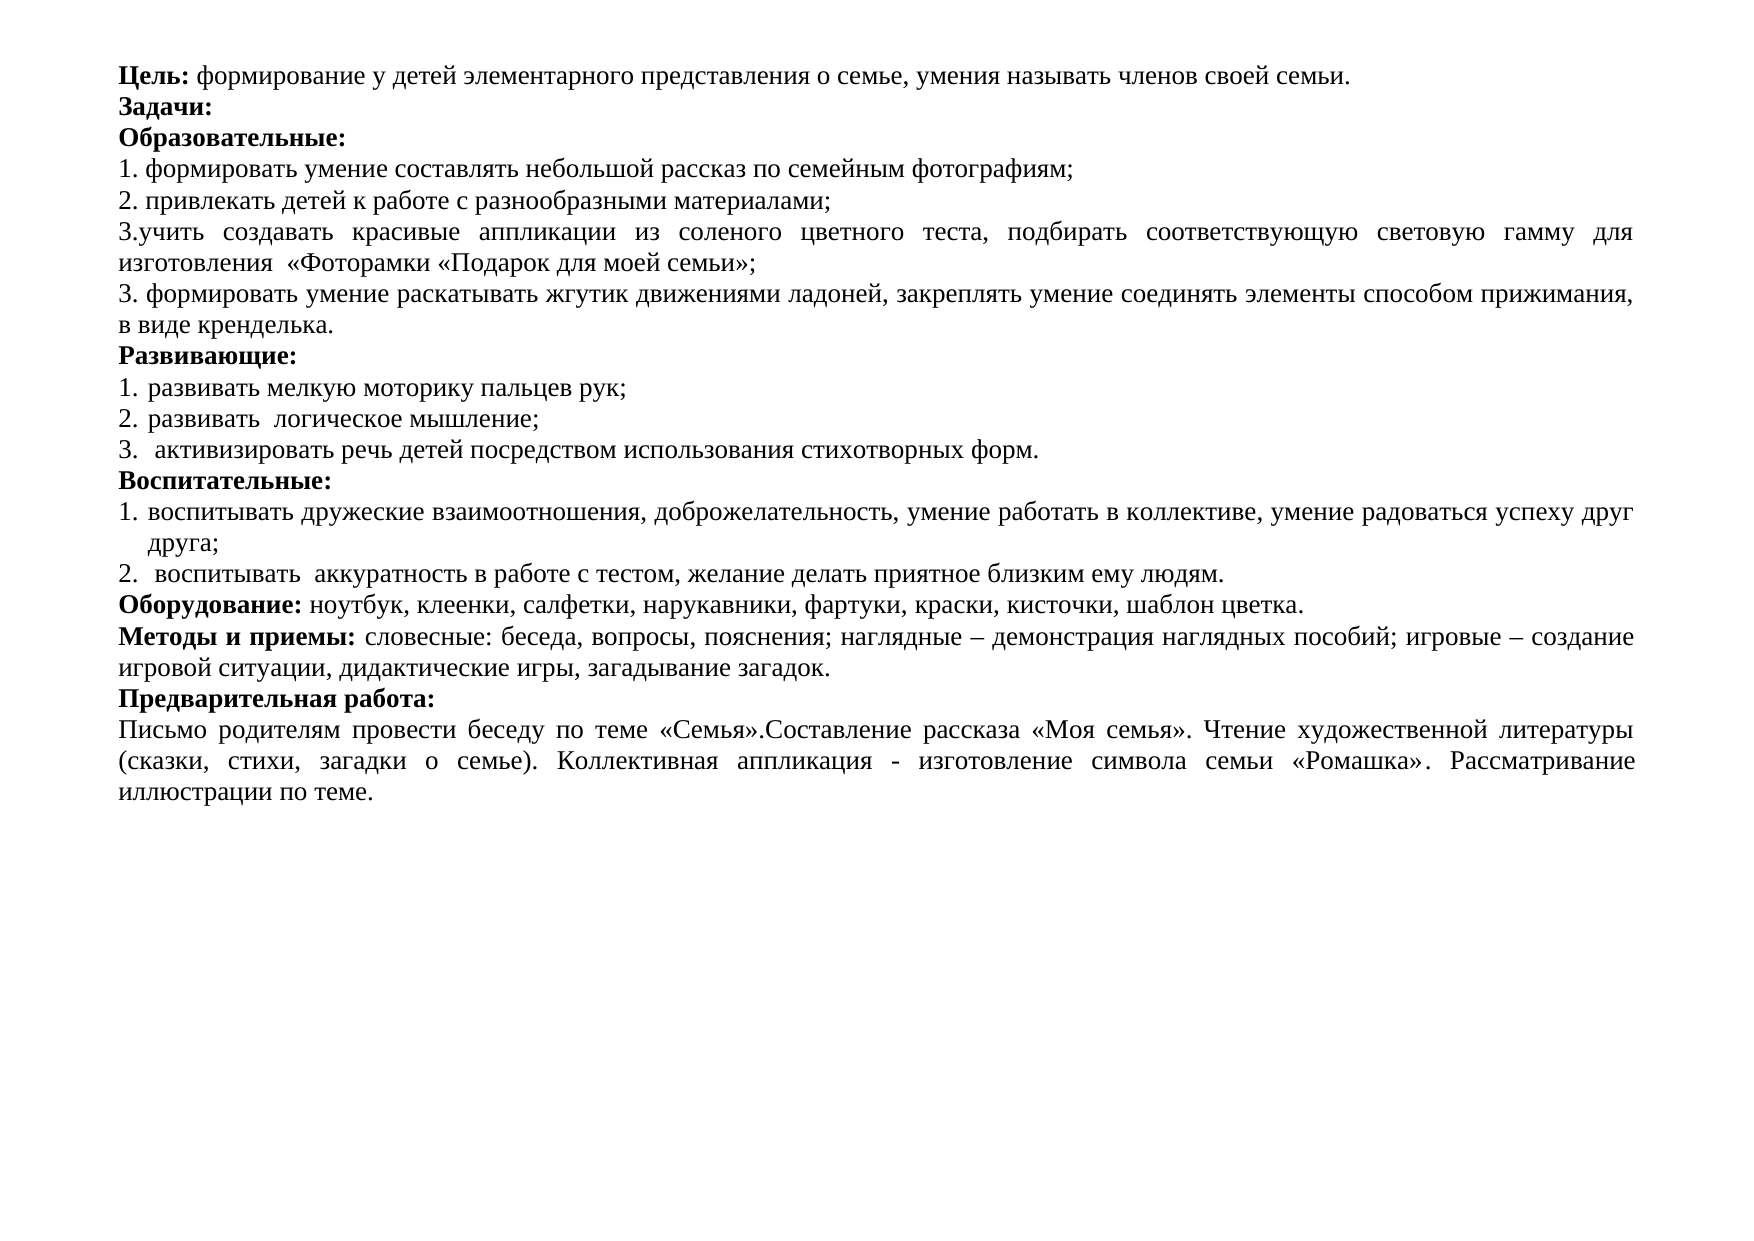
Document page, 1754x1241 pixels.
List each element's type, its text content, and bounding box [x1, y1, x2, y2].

text Воспитательные: [118, 464, 1636, 495]
text Развивающие: [118, 339, 1636, 371]
list активизировать речь детей посредством использования стихотворных форм. [118, 433, 1636, 464]
text Образовательные: [118, 121, 1636, 153]
text 1. формировать умение составлять небольшой рассказ по семейным фотографиям; [118, 153, 1636, 184]
text Задачи: [118, 90, 1636, 121]
text 2. привлекать детей к работе с разнообразными материалами; [118, 184, 1636, 215]
list воспитывать дружеские взаимоотношения, доброжелательность, умение работать в коллективе, умение радоваться успеху друг друга; [118, 495, 1636, 557]
text Цель: формирование у детей элементарного представления о семье, умения называть членов своей семьи. [118, 59, 1636, 90]
list воспитывать аккуратность в работе с тестом, желание делать приятное близким ему людям. [118, 557, 1636, 589]
text Методы и приемы: словесные: беседа, вопросы, пояснения; наглядные – демонстрация наглядных пособий; игровые – создание игровой ситуации, дидактические игры, загадывание загадок. [118, 620, 1636, 682]
text Письмо родителям провести беседу по теме «Семья».Составление рассказа «Моя семья». Чтение художественной литературы (сказки, стихи, загадки о семье). Коллективная аппликация - изготовление символа семьи «Ромашка». Рассматривание иллюстрации по теме. [118, 713, 1636, 807]
text Оборудование: ноутбук, клеенки, салфетки, нарукавники, фартуки, краски, кисточки, шаблон цветка. [118, 589, 1636, 620]
text 3. формировать умение раскатывать жгутик движениями ладоней, закреплять умение соединять элементы способом прижимания, в виде кренделька. [118, 277, 1636, 339]
text 3.учить создавать красивые аппликации из соленого цветного теста, подбирать соответствующую световую гамму для изготовления «Фоторамки «Подарок для моей семьи»; [118, 215, 1636, 277]
list развивать логическое мышление; [118, 402, 1636, 433]
list развивать мелкую моторику пальцев рук; [118, 371, 1636, 402]
text Предварительная работа: [118, 682, 1636, 713]
